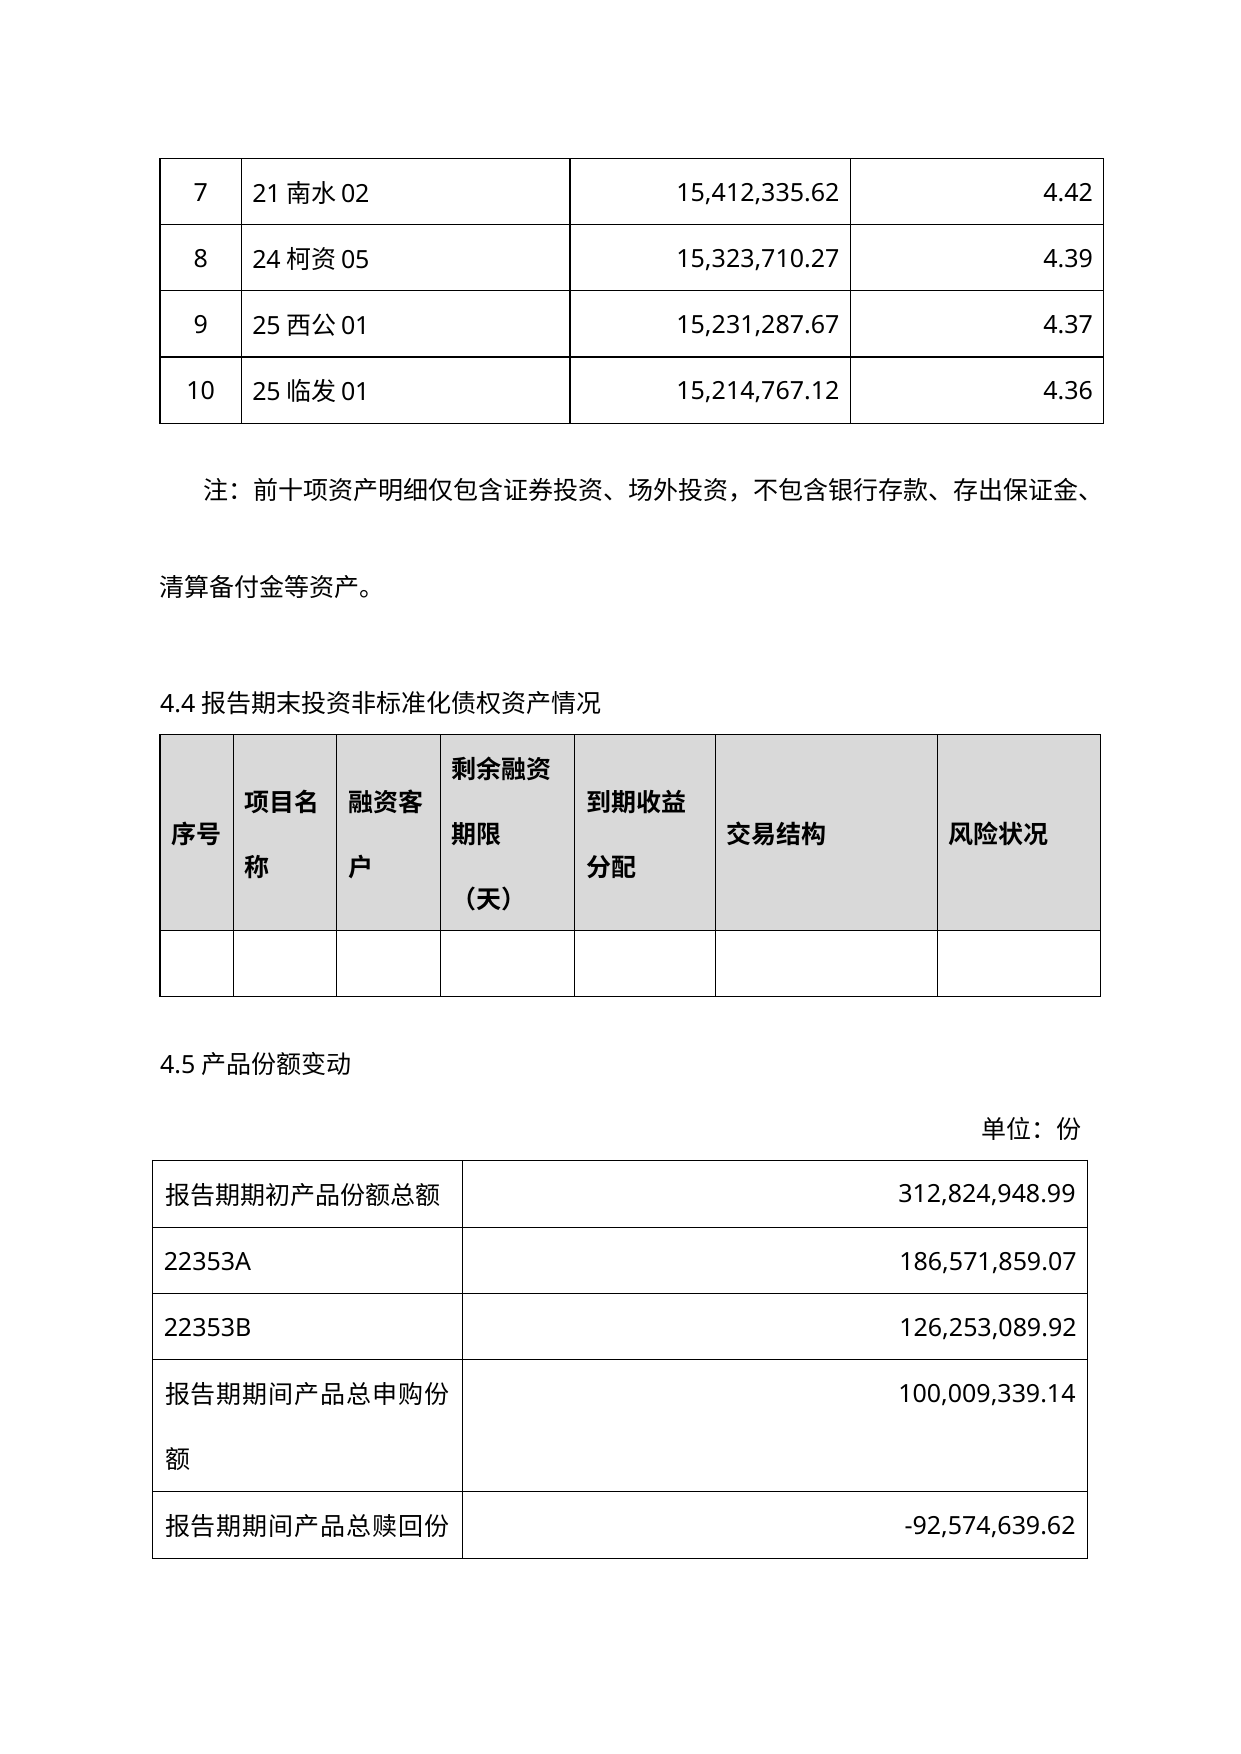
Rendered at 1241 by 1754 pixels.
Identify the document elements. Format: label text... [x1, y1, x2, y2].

table_header 剩余融资期限（天） [441, 735, 574, 930]
text 单位：份 [160, 1095, 1081, 1160]
table_cell [938, 931, 1100, 996]
table_cell 24柯资05 [242, 225, 569, 290]
text 4.4 报告期末投资非标准化债权资产情况 [160, 669, 1081, 734]
table_header 交易结构 [716, 735, 937, 930]
table_header 312,824,948.99 [463, 1161, 1087, 1227]
table_cell 21南水02 [242, 159, 569, 224]
table_cell 15,412,335.62 [571, 159, 850, 224]
table_cell [234, 931, 336, 996]
table_cell 25临发01 [242, 358, 569, 422]
table_cell 4.42 [851, 159, 1103, 224]
table_cell [161, 931, 233, 996]
table_cell -92,574,639.62 [463, 1492, 1087, 1558]
table_cell 15,231,287.67 [571, 291, 850, 356]
table_cell 22353A [153, 1228, 462, 1293]
table_cell [716, 931, 937, 996]
table_cell 126,253,089.92 [463, 1294, 1087, 1359]
table_cell 100,009,339.14 [463, 1360, 1087, 1491]
table_cell 15,323,710.27 [571, 225, 850, 290]
table_cell 8 [161, 225, 241, 290]
table_cell 7 [161, 159, 241, 224]
table_cell 10 [161, 358, 241, 422]
table_header 项目名称 [234, 735, 336, 930]
table_cell [441, 931, 574, 996]
table_cell [337, 931, 440, 996]
table_cell 4.39 [851, 225, 1103, 290]
table_header 风险状况 [938, 735, 1100, 930]
table_cell [575, 931, 715, 996]
table_header 报告期期初产品份额总额 [153, 1161, 462, 1227]
table_cell 4.37 [851, 291, 1103, 356]
table_cell 4.36 [851, 358, 1103, 422]
table_header 序号 [161, 735, 233, 930]
text 注：前十项资产明细仅包含证券投资、场外投资，不包含银行存款、存出保证金、清算备付金等资产。 [159, 456, 1092, 618]
table_cell 15,214,767.12 [571, 358, 850, 422]
table_cell 22353B [153, 1294, 462, 1359]
table_cell 186,571,859.07 [463, 1228, 1087, 1293]
table_cell 报告期期间产品总赎回份额 [153, 1492, 462, 1558]
table_header 到期收益分配 [575, 735, 715, 930]
table_cell 9 [161, 291, 241, 356]
table_header 融资客户 [337, 735, 440, 930]
table_cell 报告期期间产品总申购份额 [153, 1360, 462, 1491]
table_cell 25西公01 [242, 291, 569, 356]
text 4.5 产品份额变动 [160, 1030, 1081, 1095]
